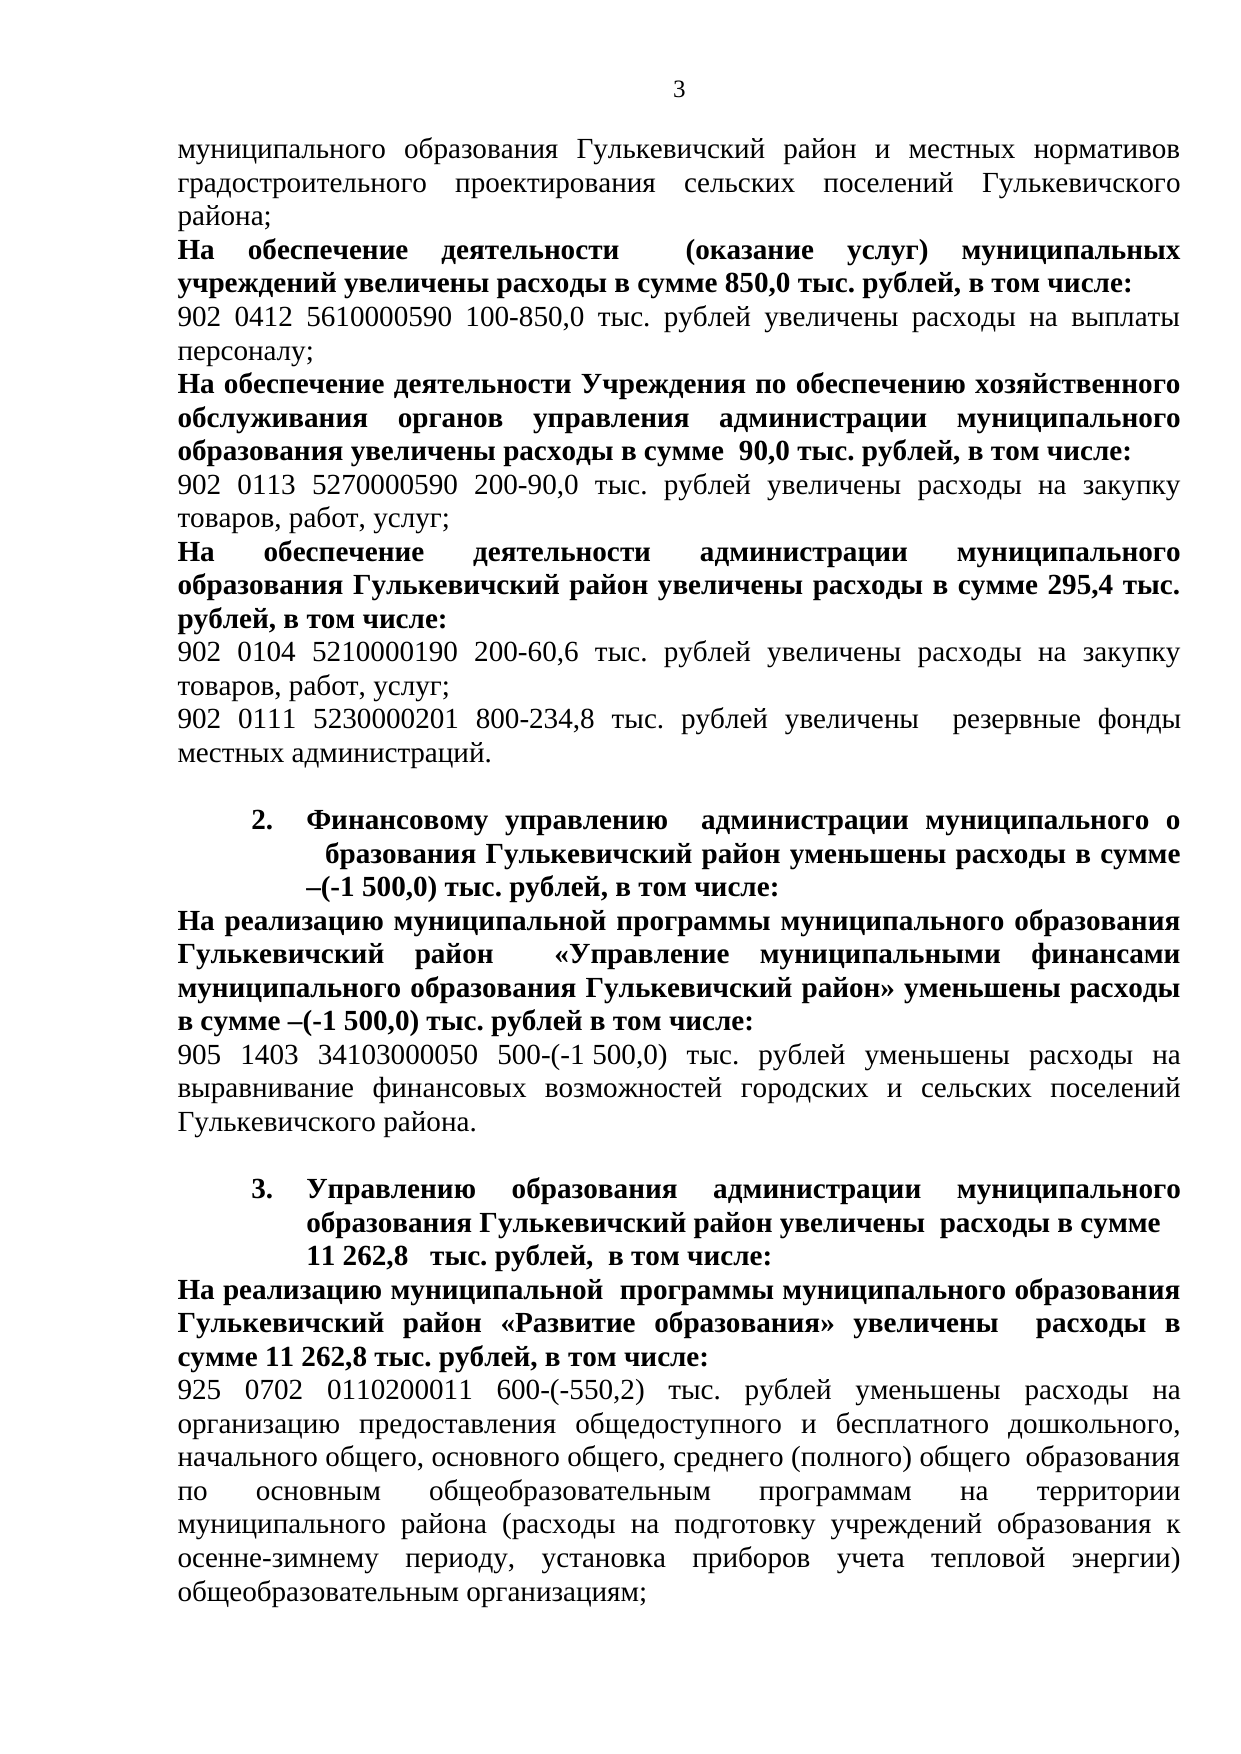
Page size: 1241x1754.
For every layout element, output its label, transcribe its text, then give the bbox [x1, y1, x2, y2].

list Финансовому управлению администрации муниципального о бразования Гулькевичский район уменьшены расходы в сумме –(-1 500,0) тыс. рублей, в том числе: [251, 802, 1181, 903]
text 902 0412 5610000590 100-850,0 тыс. рублей увеличены расходы на выплаты персоналу; [177, 299, 1181, 366]
text 902 0104 5210000190 200-60,6 тыс. рублей увеличены расходы на закупку товаров, работ, услуг; [177, 634, 1181, 702]
text На реализацию муниципальной программы муниципального образования Гулькевичский район «Развитие образования» увеличены расходы в сумме 11 262,8 тыс. рублей, в том числе: [177, 1272, 1181, 1372]
list Управлению образования администрации муниципального образования Гулькевичский район увеличены расходы в сумме [251, 1171, 1181, 1238]
text 925 0702 0110200011 600-(-550,2) тыс. рублей уменьшены расходы на организацию предоставления общедоступного и бесплатного дошкольного, начального общего, основного общего, среднего (полного) общего образования по основным общеобразовательным программам на территории муниципального района (расходы на подготовку учреждений образования к осенне-зимнему периоду, установка приборов учета тепловой энергии) общеобразовательным организациям; [177, 1372, 1181, 1607]
text На обеспечение деятельности (оказание услуг) муниципальных учреждений увеличены расходы в сумме 850,0 тыс. рублей, в том числе: [177, 232, 1181, 299]
text На обеспечение деятельности Учреждения по обеспечению хозяйственного обслуживания органов управления администрации муниципального образования увеличены расходы в сумме 90,0 тыс. рублей, в том числе: [177, 366, 1181, 467]
text 902 0113 5270000590 200-90,0 тыс. рублей увеличены расходы на закупку товаров, работ, услуг; [177, 467, 1181, 534]
list 11 262,8 тыс. рублей, в том числе: [306, 1238, 1181, 1272]
text 905 1403 34103000050 500-(-1 500,0) тыс. рублей уменьшены расходы на выравнивание финансовых возможностей городских и сельских поселений Гулькевичского района. [177, 1037, 1181, 1138]
text На реализацию муниципальной программы муниципального образования Гулькевичский район «Управление муниципальными финансами муниципального образования Гулькевичский район» уменьшены расходы в сумме –(-1 500,0) тыс. рублей в том числе: [177, 903, 1181, 1037]
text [177, 131, 1181, 232]
text 902 0111 5230000201 800-234,8 тыс. рублей увеличены резервные фонды местных администраций. [177, 702, 1181, 769]
text На обеспечение деятельности администрации муниципального образования Гулькевичский район увеличены расходы в сумме 295,4 тыс. рублей, в том числе: [177, 534, 1181, 634]
